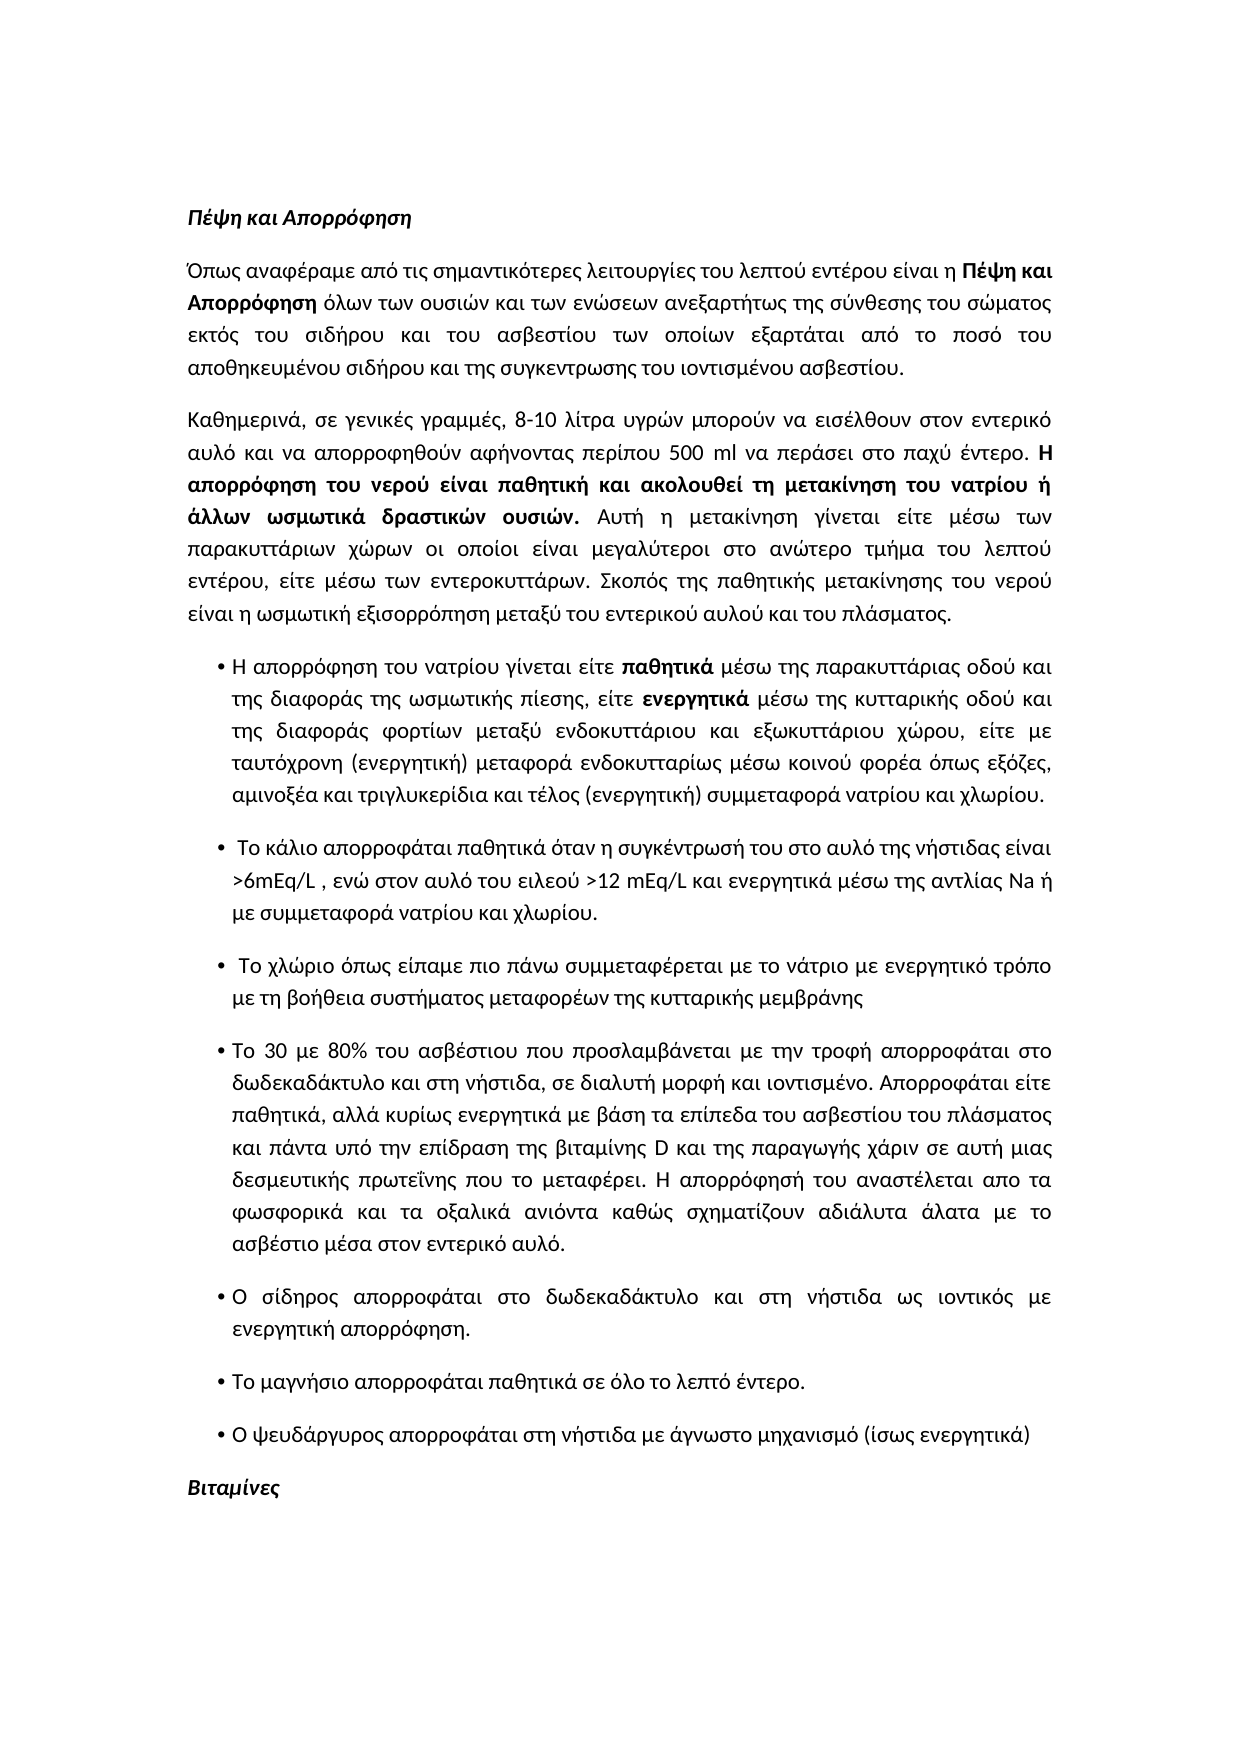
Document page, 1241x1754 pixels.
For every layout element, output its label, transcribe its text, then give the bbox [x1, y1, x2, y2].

text Βιταμίνες [187, 1473, 1053, 1502]
text Όπως αναφέραμε από τις σημαντικότερες λειτουργίες του λεπτού εντέρου είναι η Πέψη και Απορρόφηση όλων των ουσιών και των ενώσεων ανεξαρτήτως της σύνθεσης του σώματος εκτός του σιδήρου και του ασβεστίου των οποίων εξαρτάται από το ποσό του αποθηκευμένου σιδήρου και της συγκεντρωσης του ιοντισμένου ασβεστίου. [187, 256, 1053, 381]
list Το χλώριο όπως είπαμε πιο πάνω συμμεταφέρεται με το νάτριο με ενεργητικό τρόπο με τη βοήθεια συστήματος μεταφορέων της κυτταρικής μεμβράνης [217, 951, 1053, 1011]
list Το 30 με 80% του ασβέστιου που προσλαμβάνεται με την τροφή απορροφάται στο δωδεκαδάκτυλο και στη νήστιδα, σε διαλυτή μορφή και ιοντισμένο. Απορροφάται είτε παθητικά, αλλά κυρίως ενεργητικά με βάση τα επίπεδα του ασβεστίου του πλάσματος και πάντα υπό την επίδραση της βιταμίνης D και της παραγωγής χάριν σε αυτή μιας δεσμευτικής πρωτεΐνης που το μεταφέρει. Η απορρόφησή του αναστέλεται απο τα φωσφορικά και τα οξαλικά ανιόντα καθώς σχηματίζουν αδιάλυτα άλατα με το ασβέστιο μέσα στον εντερικό αυλό. [217, 1036, 1053, 1257]
text Πέψη και Απορρόφηση [187, 203, 1053, 231]
list Το κάλιο απορροφάται παθητικά όταν η συγκέντρωσή του στο αυλό της νήστιδας είναι >6mEq/L , ενώ στον αυλό του ειλεού >12 mEq/L και ενεργητικά μέσω της αντλίας Na ή με συμμεταφορά νατρίου και χλωρίου. [217, 833, 1053, 926]
list Ο ψευδάργυρος απορροφάται στη νήστιδα με άγνωστο μηχανισμό (ίσως ενεργητικά) [217, 1421, 1053, 1448]
list Ο σίδηρος απορροφάται στο δωδεκαδάκτυλο και στη νήστιδα ως ιοντικός με ενεργητική απορρόφηση. [217, 1282, 1053, 1342]
list Το μαγνήσιο απορροφάται παθητικά σε όλο το λεπτό έντερο. [217, 1367, 1053, 1396]
list Η απορρόφηση του νατρίου γίνεται είτε παθητικά μέσω της παρακυττάριας οδού και της διαφοράς της ωσμωτικής πίεσης, είτε ενεργητικά μέσω της κυτταρικής οδού και της διαφοράς φορτίων μεταξύ ενδοκυττάριου και εξωκυττάριου χώρου, είτε με ταυτόχρονη (ενεργητική) μεταφορά ενδοκυτταρίως μέσω κοινού φορέα όπως εξόζες, αμινοξέα και τριγλυκερίδια και τέλος (ενεργητική) συμμεταφορά νατρίου και χλωρίου. [217, 652, 1053, 808]
text Καθημερινά, σε γενικές γραμμές, 8-10 λίτρα υγρών μπορούν να εισέλθουν στον εντερικό αυλό και να απορροφηθούν αφήνοντας περίπου 500 ml να περάσει στο παχύ έντερο. Η απορρόφηση του νερού είναι παθητική και ακολουθεί τη μετακίνηση του νατρίου ή άλλων ωσμωτικά δραστικών ουσιών. Αυτή η μετακίνηση γίνεται είτε μέσω των παρακυττάριων χώρων οι οποίοι είναι μεγαλύτεροι στο ανώτερο τμήμα του λεπτού εντέρου, είτε μέσω των εντεροκυττάρων. Σκοπός της παθητικής μετακίνησης του νερού είναι η ωσμωτική εξισορρόπηση μεταξύ του εντερικού αυλού και του πλάσματος. [187, 406, 1053, 627]
